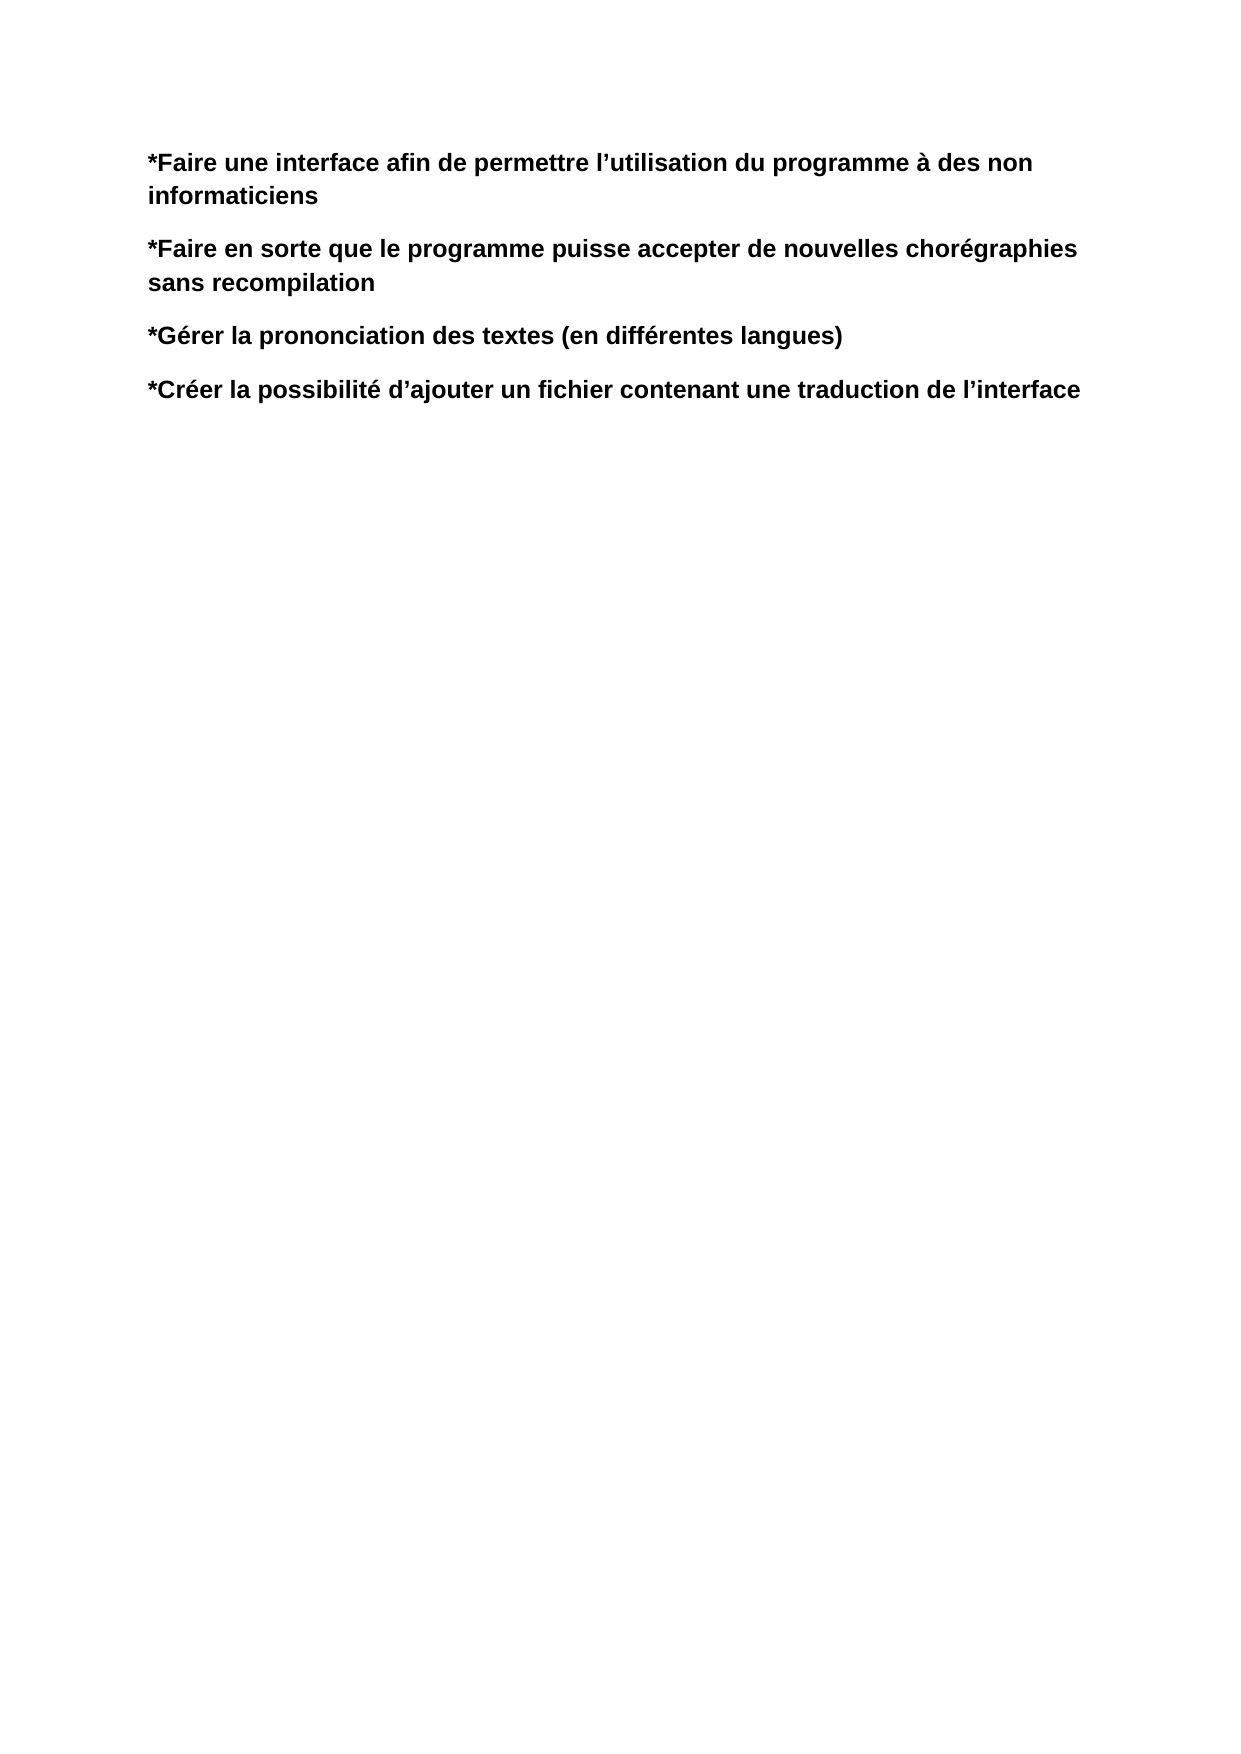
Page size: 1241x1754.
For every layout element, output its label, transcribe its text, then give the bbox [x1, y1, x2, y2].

text *Faire une interface afin de permettre l’utilisation du programme à des non informaticiens [148, 148, 1093, 209]
text *Gérer la prononciation des textes (en différentes langues) [148, 321, 1093, 350]
text *Créer la possibilité d’ajouter un fichier contenant une traduction de l’interface [148, 375, 1093, 404]
text *Faire en sorte que le programme puisse accepter de nouvelles chorégraphies sans recompilation [148, 234, 1093, 296]
